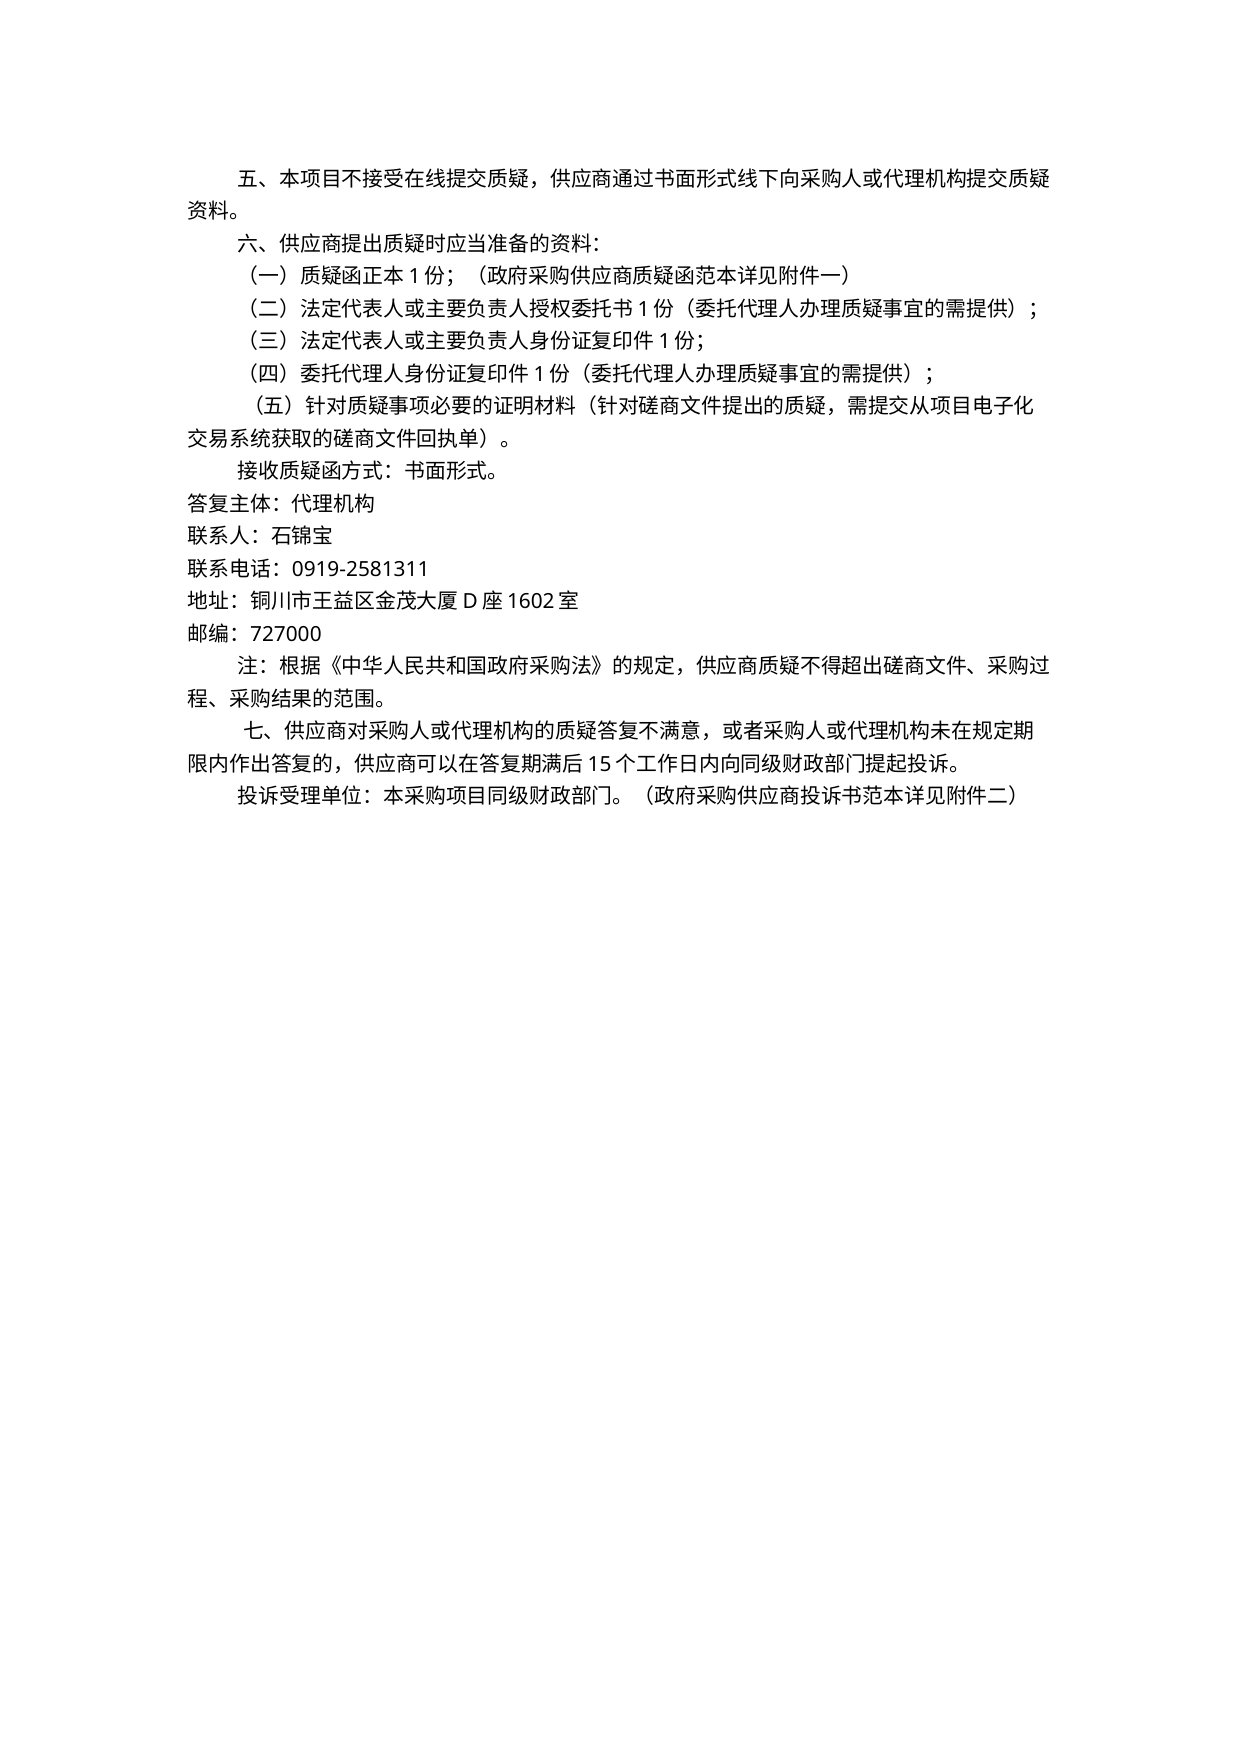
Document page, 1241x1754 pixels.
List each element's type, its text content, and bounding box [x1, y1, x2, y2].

text （四）委托代理人身份证复印件1份（委托代理人办理质疑事宜的需提供）； [187, 357, 1053, 389]
text （三）法定代表人或主要负责人身份证复印件1份； [187, 324, 1053, 357]
text （二）法定代表人或主要负责人授权委托书1份（委托代理人办理质疑事宜的需提供）； [187, 292, 1053, 324]
text 联系人：石锦宝 [187, 519, 1053, 552]
text 注：根据《中华人民共和国政府采购法》的规定，供应商质疑不得超出磋商文件、采购过程、采购结果的范围。 [187, 649, 1053, 714]
text （五）针对质疑事项必要的证明材料（针对磋商文件提出的质疑，需提交从项目电子化交易系统获取的磋商文件回执单）。 [187, 389, 1053, 454]
text 答复主体：代理机构 [187, 487, 1053, 519]
text 五、本项目不接受在线提交质疑，供应商通过书面形式线下向采购人或代理机构提交质疑资料。 [187, 162, 1053, 227]
text （一）质疑函正本1份；（政府采购供应商质疑函范本详见附件一） [187, 259, 1053, 292]
text 六、供应商提出质疑时应当准备的资料： [187, 227, 1053, 259]
text 投诉受理单位：本采购项目同级财政部门。（政府采购供应商投诉书范本详见附件二） [187, 779, 1053, 812]
text 联系电话：0919-2581311 [187, 552, 1053, 584]
text 邮编：727000 [187, 617, 1053, 649]
text 七、供应商对采购人或代理机构的质疑答复不满意，或者采购人或代理机构未在规定期限内作出答复的，供应商可以在答复期满后15个工作日内向同级财政部门提起投诉。 [187, 714, 1053, 779]
text 接收质疑函方式：书面形式。 [187, 454, 1053, 487]
text 地址：铜川市王益区金茂大厦D座1602室 [187, 584, 1053, 617]
